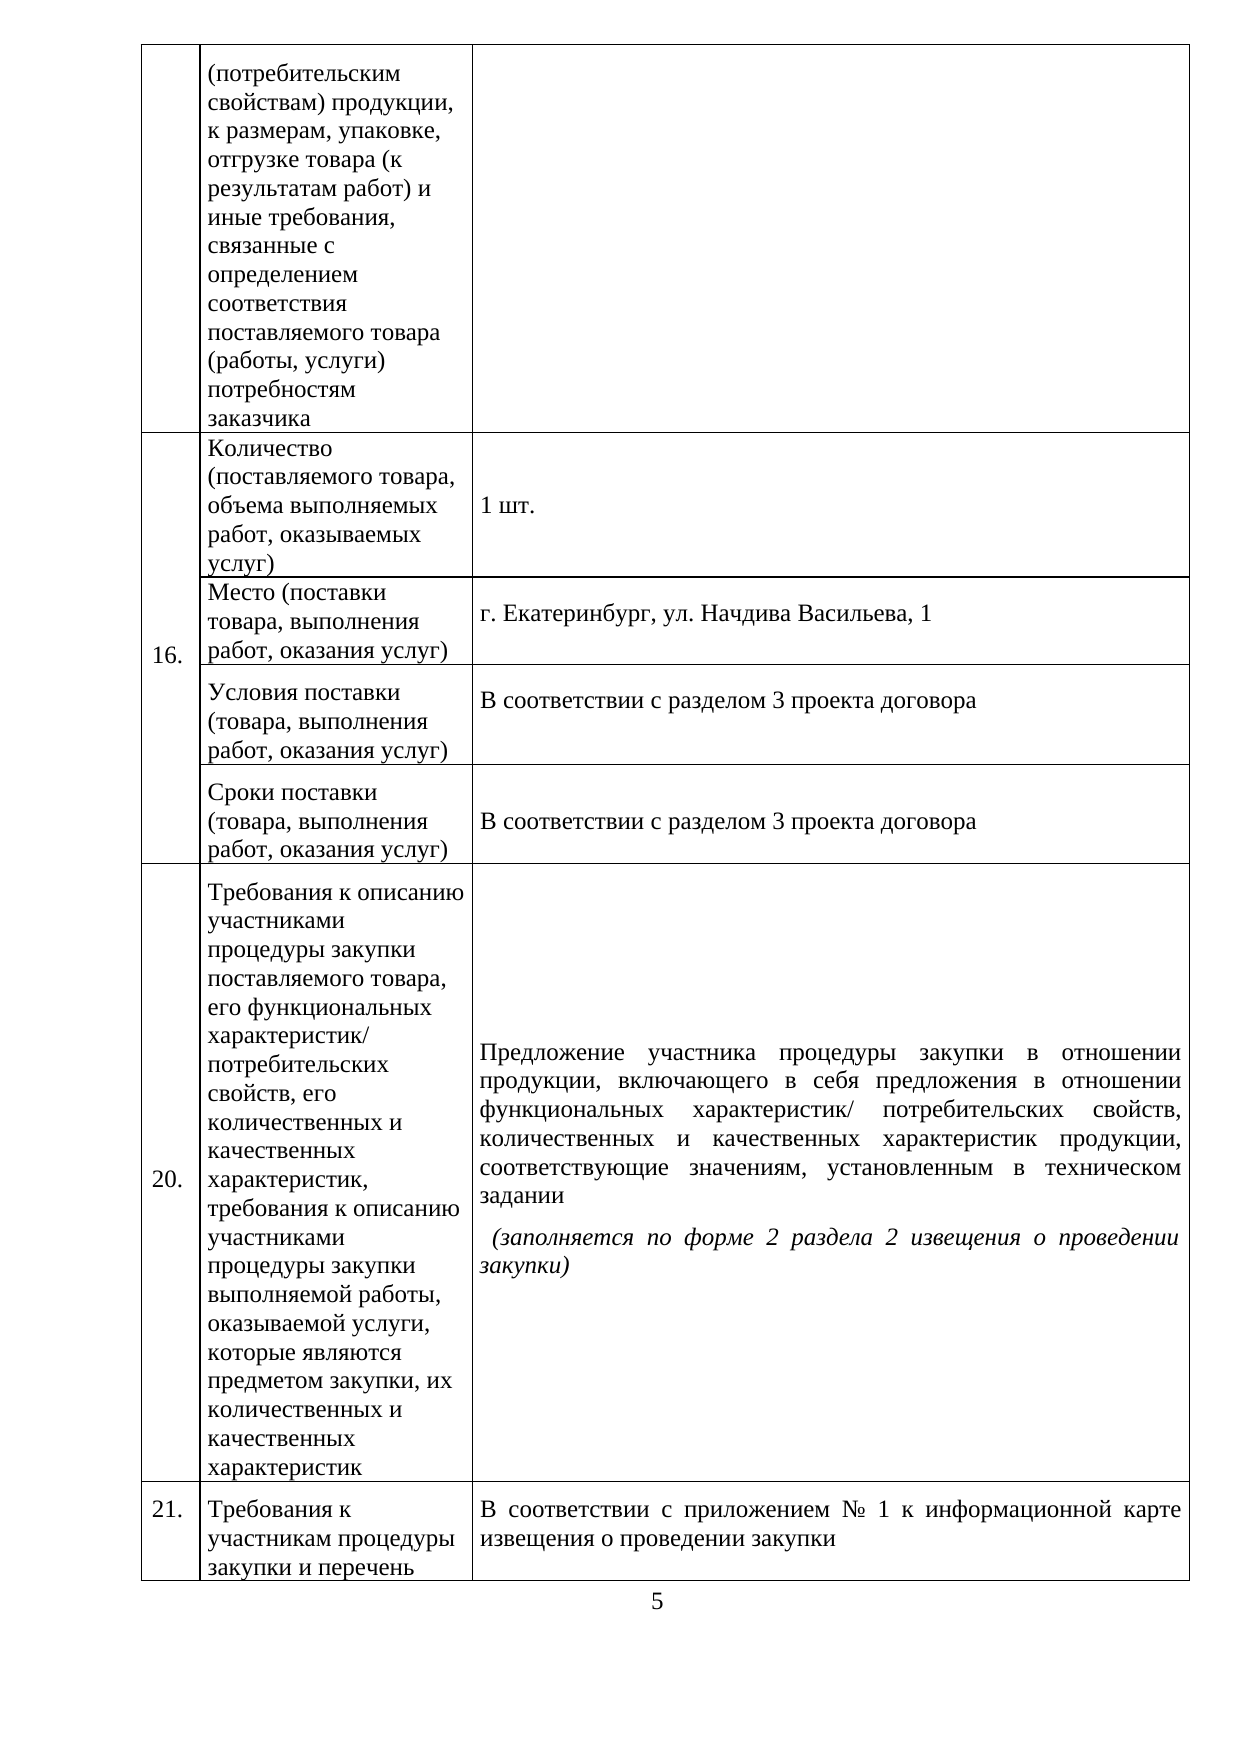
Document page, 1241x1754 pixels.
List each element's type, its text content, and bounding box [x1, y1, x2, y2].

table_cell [473, 1482, 1189, 1580]
table_cell Требования к описанию участниками процедуры закупки поставляемого товара, его функциональных характеристик/ потребительских свойств, его количественных и качественных характеристик, требования к описанию участниками процедуры закупки выполняемой работы, оказываемой услуги, которые являются предметом закупки, их количественных и качественных характеристик [201, 864, 472, 1481]
table_cell 1 шт. [473, 433, 1189, 576]
table_cell Место (поставки товара, выполнения работ, оказания услуг) [201, 578, 472, 664]
table_cell Предложение участника процедуры закупки в отношении продукции, включающего в себя предложения в отношении функциональных характеристик/ потребительских свойств, количественных и качественных характеристик продукции, соответствующие значениям, установленным в техническом задании (заполняется по форме 2 раздела 2 извещения о проведении закупки) [473, 864, 1189, 1481]
table_cell [142, 433, 199, 863]
table_cell г. Екатеринбург, ул. Начдива Васильева, 1 [473, 578, 1189, 664]
table_cell В соответствии с разделом 3 проекта договора [473, 665, 1189, 763]
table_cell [201, 45, 472, 432]
table_cell [142, 45, 199, 432]
table_cell Количество (поставляемого товара, объема выполняемых работ, оказываемых услуг) [201, 433, 472, 576]
table_cell [142, 864, 199, 1481]
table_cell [473, 45, 1189, 432]
table_cell Условия поставки (товара, выполнения работ, оказания услуг) [201, 665, 472, 763]
table_cell В соответствии с разделом 3 проекта договора [473, 765, 1189, 863]
table_cell [142, 1482, 199, 1580]
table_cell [201, 1482, 472, 1580]
table_cell Сроки поставки (товара, выполнения работ, оказания услуг) [201, 765, 472, 863]
